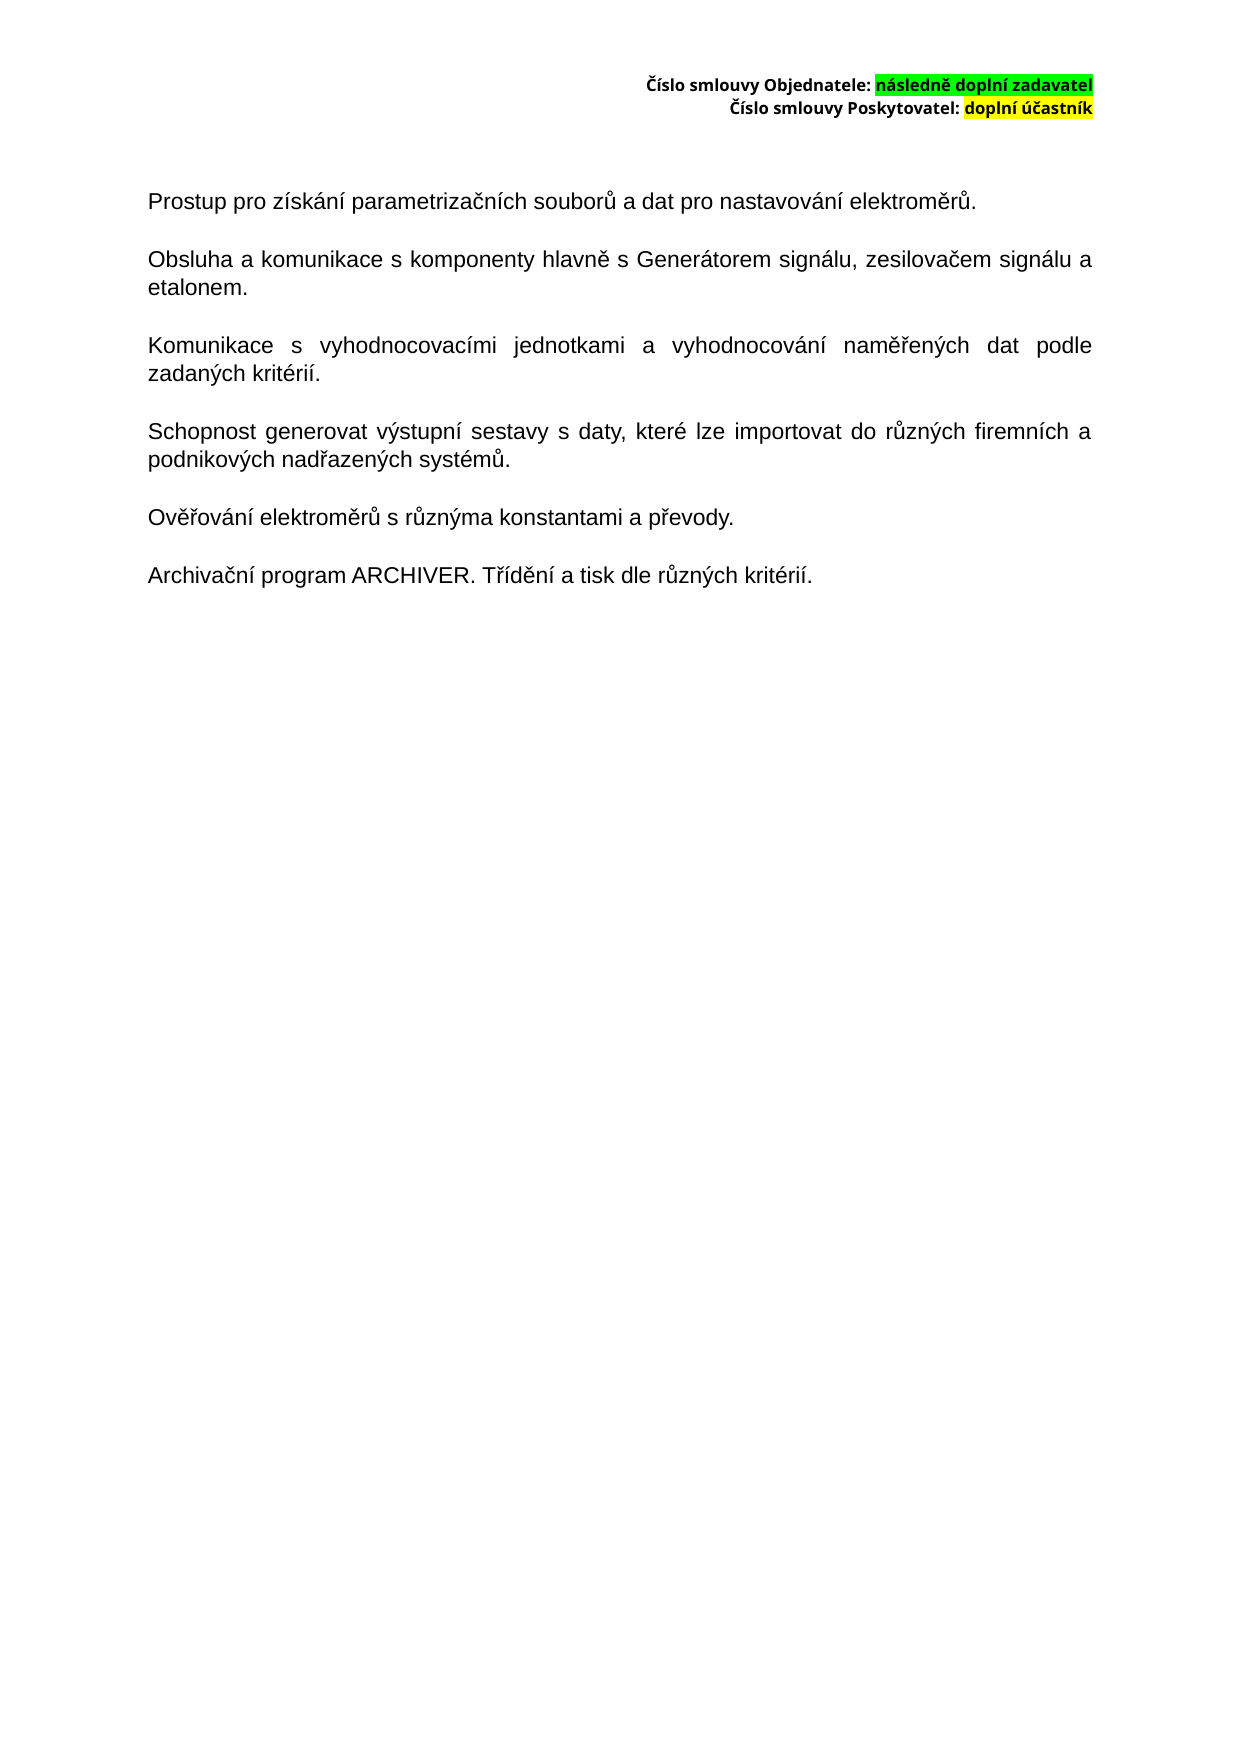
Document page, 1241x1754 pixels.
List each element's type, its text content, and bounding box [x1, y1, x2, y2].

text Prostup pro získání parametrizačních souborů a dat pro nastavování elektroměrů. [148, 188, 1093, 214]
text Schopnost generovat výstupní sestavy s daty, které lze importovat do různých firemních a podnikových nadřazených systémů. [148, 418, 1093, 473]
text Obsluha a komunikace s komponenty hlavně s Generátorem signálu, zesilovačem signálu a etalonem. [148, 246, 1093, 301]
text Ověřování elektroměrů s různýma konstantami a převody. [148, 504, 1093, 530]
text Komunikace s vyhodnocovacími jednotkami a vyhodnocování naměřených dat podle zadaných kritérií. [148, 332, 1093, 387]
text Archivační program ARCHIVER. Třídění a tisk dle různých kritérií. [148, 562, 1093, 588]
